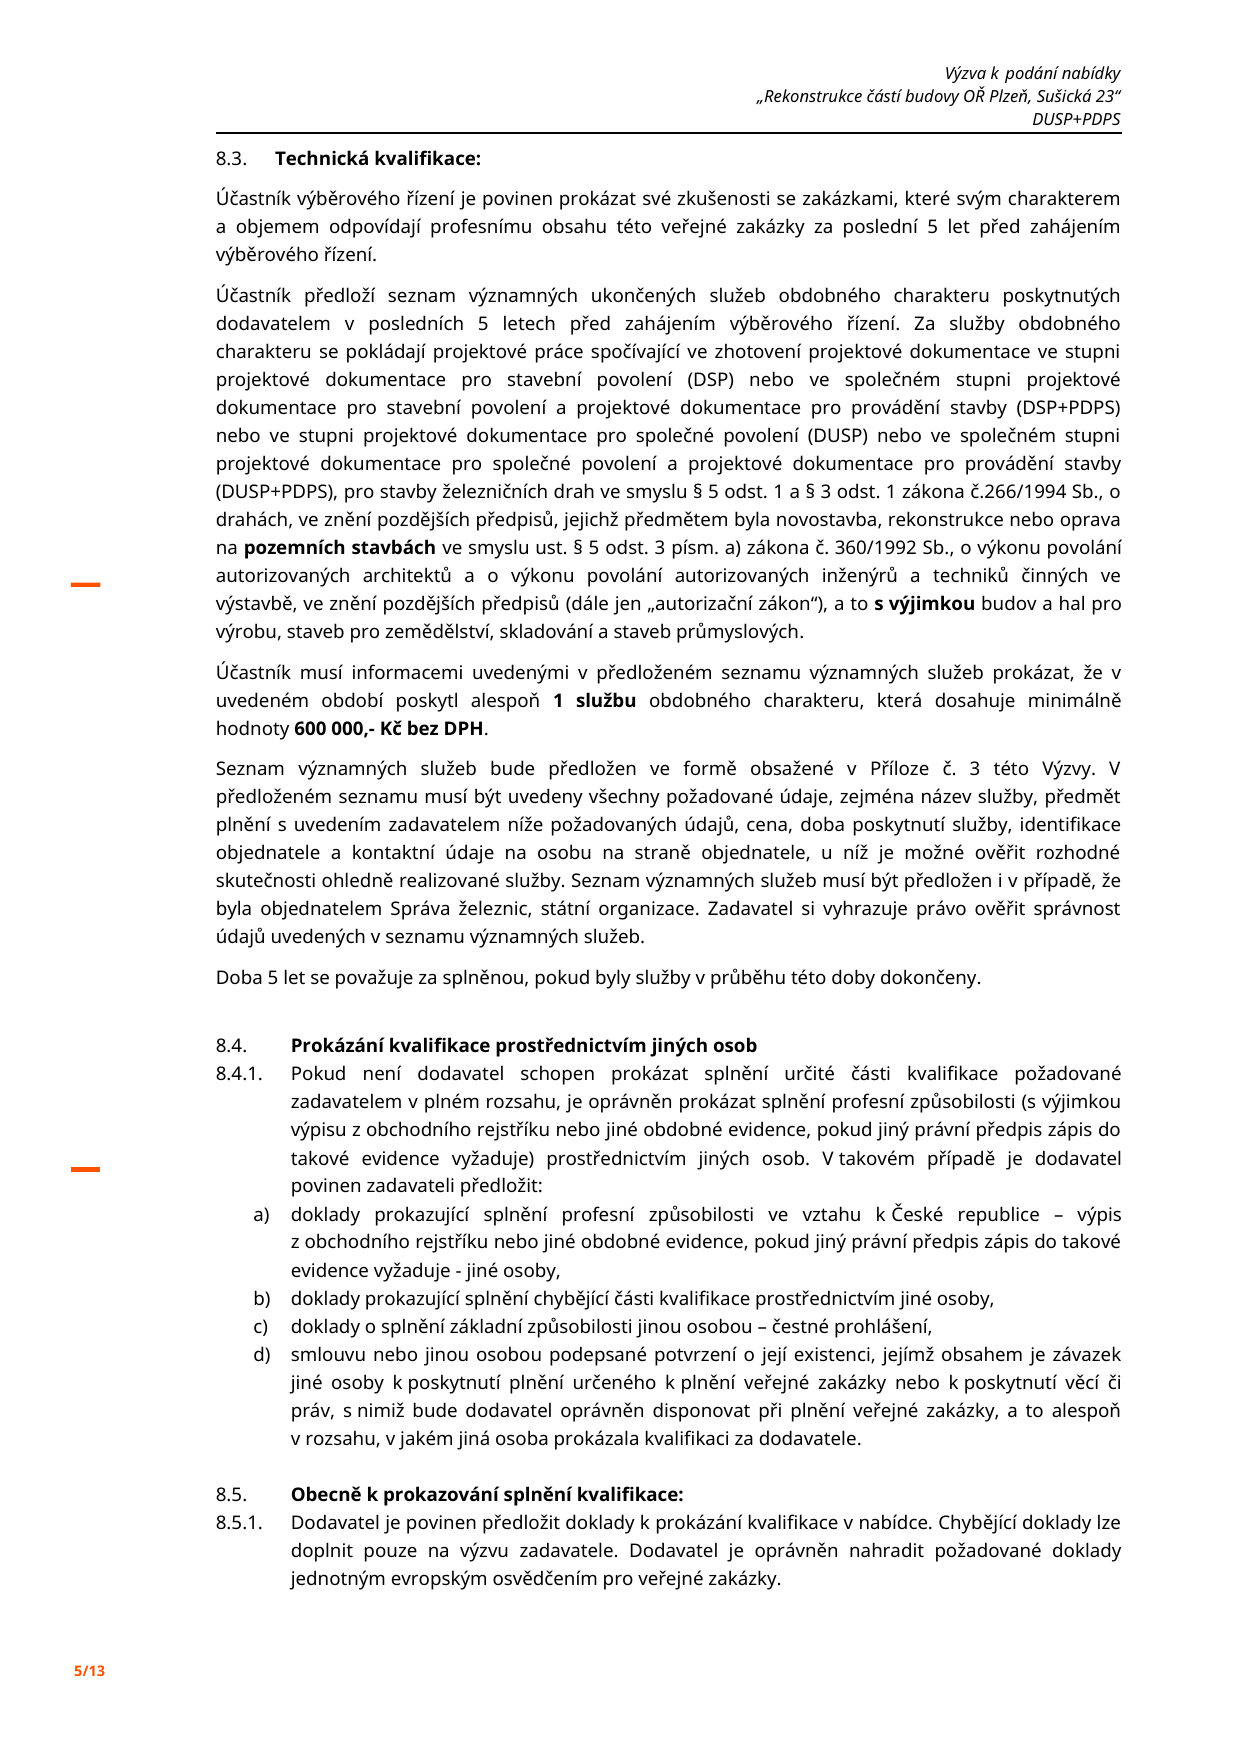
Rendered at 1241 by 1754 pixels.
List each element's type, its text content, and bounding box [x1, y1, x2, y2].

text Doba 5 let se považuje za splněnou, pokud byly služby v průběhu této doby dokončeny. [216, 964, 1122, 990]
list doklady prokazující splnění profesní způsobilosti ve vztahu k České republice – výpis z obchodního rejstříku nebo jiné obdobné evidence, pokud jiný právní předpis zápis do takové evidence vyžaduje - jiné osoby, [253, 1201, 1122, 1282]
list Obecně k prokazování splnění kvalifikace: [216, 1481, 1122, 1507]
text Účastník předloží seznam významných ukončených služeb obdobného charakteru poskytnutých dodavatelem v posledních 5 letech před zahájením výběrového řízení. Za služby obdobného charakteru se pokládají projektové práce spočívající ve zhotovení projektové dokumentace ve stupni projektové dokumentace pro stavební povolení (DSP) nebo ve společném stupni projektové dokumentace pro stavební povolení a projektové dokumentace pro provádění stavby (DSP+PDPS) nebo ve stupni projektové dokumentace pro společné povolení (DUSP) nebo ve společném stupni projektové dokumentace pro společné povolení a projektové dokumentace pro provádění stavby (DUSP+PDPS), pro stavby železničních drah ve smyslu § 5 odst. 1 a § 3 odst. 1 zákona č.266/1994 Sb., o drahách, ve znění pozdějších předpisů, jejichž předmětem byla novostavba, rekonstrukce nebo oprava na pozemních stavbách ve smyslu ust. § 5 odst. 3 písm. a) zákona č. 360/1992 Sb., o výkonu povolání autorizovaných architektů a o výkonu povolání autorizovaných inženýrů a techniků činných ve výstavbě, ve znění pozdějších předpisů (dále jen „autorizační zákon“), a to s výjimkou budov a hal pro výrobu, staveb pro zemědělství, skladování a staveb průmyslových. [216, 282, 1122, 644]
list Dodavatel je povinen předložit doklady k prokázání kvalifikace v nabídce. Chybějící doklady lze doplnit pouze na výzvu zadavatele. Dodavatel je oprávněn nahradit požadované doklady jednotným evropským osvědčením pro veřejné zakázky. [216, 1509, 1122, 1591]
list smlouvu nebo jinou osobou podepsané potvrzení o její existenci, jejímž obsahem je závazek jiné osoby k poskytnutí plnění určeného k plnění veřejné zakázky nebo k poskytnutí věcí či práv, s nimiž bude dodavatel oprávněn disponovat při plnění veřejné zakázky, a to alespoň v rozsahu, v jakém jiná osoba prokázala kvalifikaci za dodavatele. [253, 1341, 1122, 1451]
text Účastník výběrového řízení je povinen prokázat své zkušenosti se zakázkami, které svým charakterem a objemem odpovídají profesnímu obsahu této veřejné zakázky za poslední 5 let před zahájením výběrového řízení. [216, 186, 1122, 267]
text Účastník musí informacemi uvedenými v předloženém seznamu významných služeb prokázat, že v uvedeném období poskytl alespoň 1 službu obdobného charakteru, která dosahuje minimálně hodnoty 600 000,- Kč bez DPH. [216, 659, 1122, 741]
list doklady prokazující splnění chybějící části kvalifikace prostřednictvím jiné osoby, [253, 1285, 1122, 1310]
list Technická kvalifikace: [216, 145, 1122, 171]
list Prokázání kvalifikace prostřednictvím jiných osob [216, 1033, 1122, 1058]
list Pokud není dodavatel schopen prokázat splnění určité části kvalifikace požadované zadavatelem v plném rozsahu, je oprávněn prokázat splnění profesní způsobilosti (s výjimkou výpisu z obchodního rejstříku nebo jiné obdobné evidence, pokud jiný právní předpis zápis do takové evidence vyžaduje) prostřednictvím jiných osob. V takovém případě je dodavatel povinen zadavateli předložit: [216, 1061, 1122, 1198]
text Seznam významných služeb bude předložen ve formě obsažené v Příloze č. 3 této Výzvy. V předloženém seznamu musí být uvedeny všechny požadované údaje, zejména název služby, předmět plnění s uvedením zadavatelem níže požadovaných údajů, cena, doba poskytnutí služby, identifikace objednatele a kontaktní údaje na osobu na straně objednatele, u níž je možné ověřit rozhodné skutečnosti ohledně realizované služby. Seznam významných služeb musí být předložen i v případě, že byla objednatelem Správa železnic, státní organizace. Zadavatel si vyhrazuje právo ověřit správnost údajů uvedených v seznamu významných služeb. [216, 756, 1122, 949]
list doklady o splnění základní způsobilosti jinou osobou – čestné prohlášení, [253, 1313, 1122, 1338]
